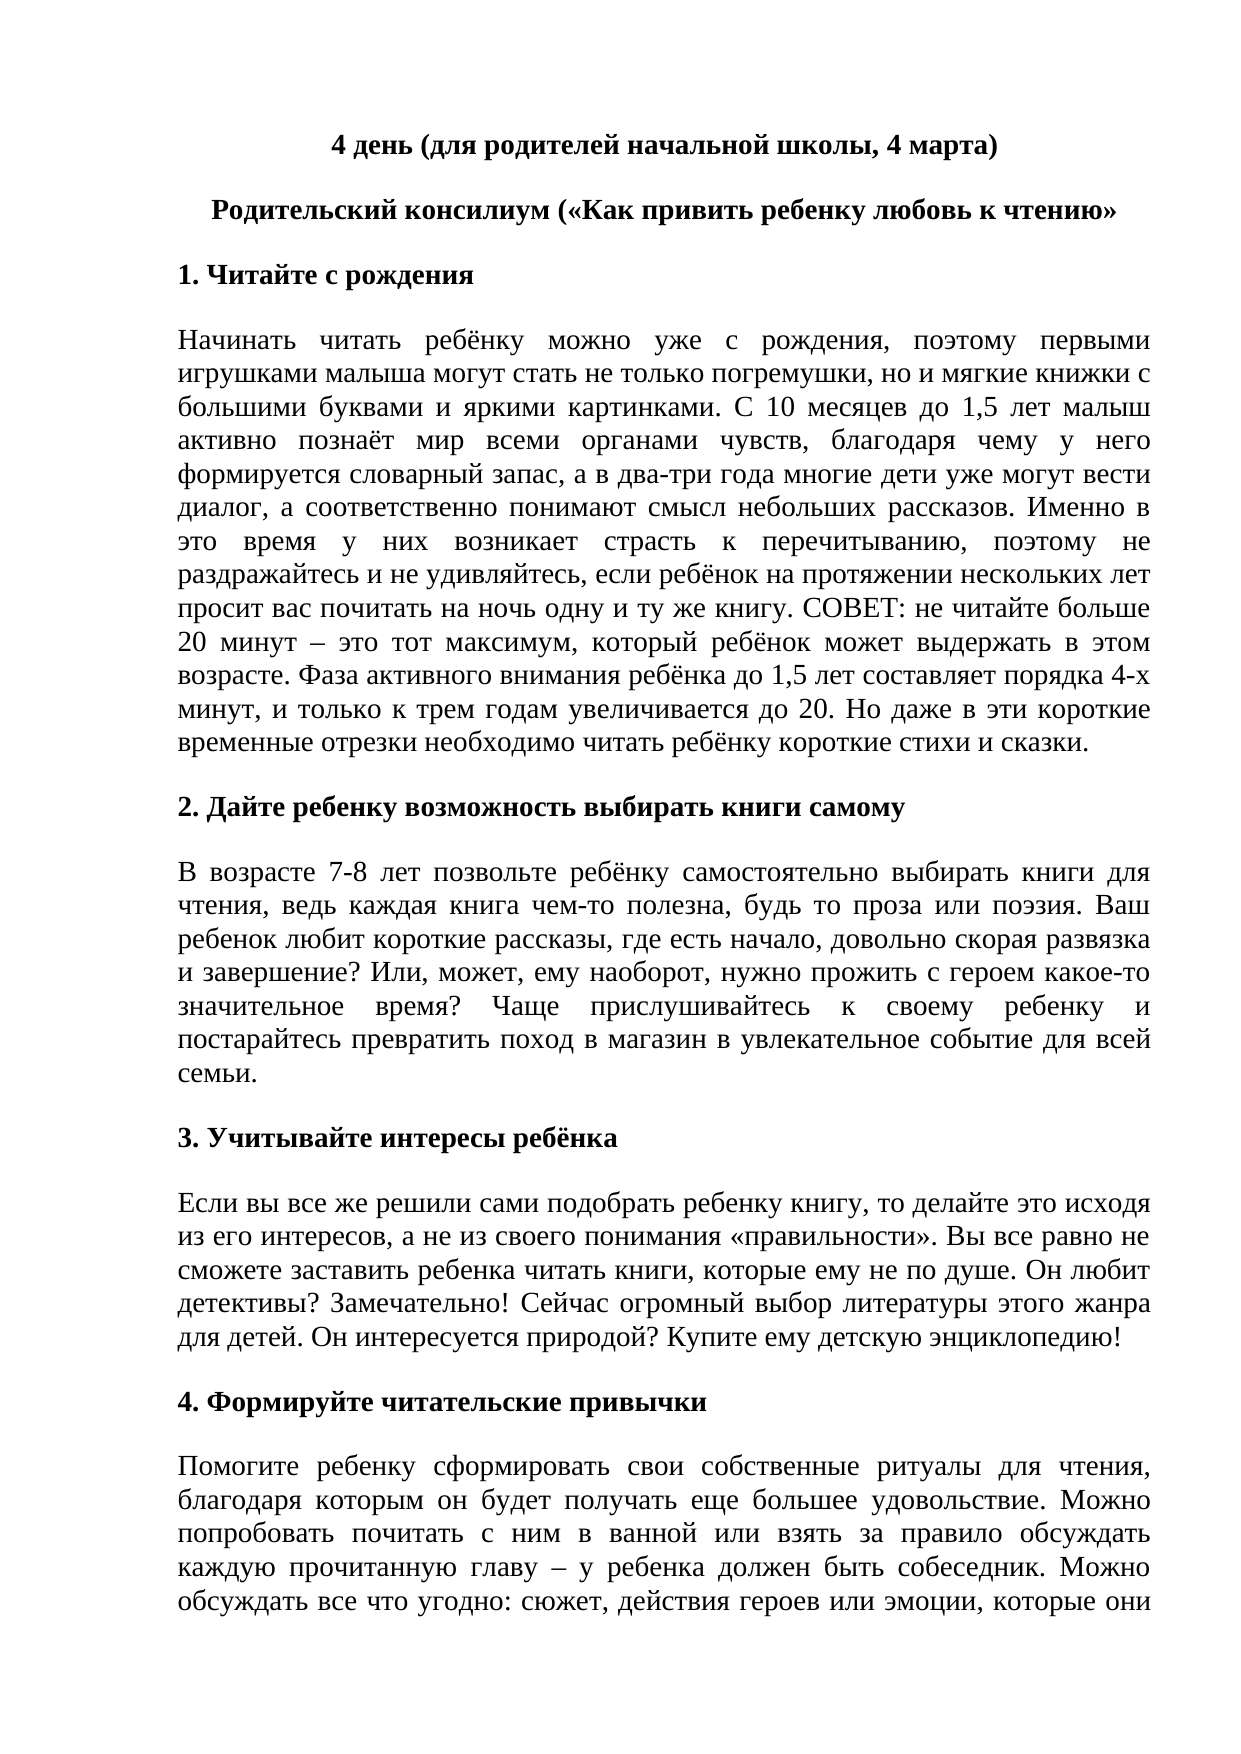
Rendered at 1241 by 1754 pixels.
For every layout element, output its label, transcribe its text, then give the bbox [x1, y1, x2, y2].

text 2. Дайте ребенку возможность выбирать книги самому [177, 789, 1152, 823]
text Начинать читать ребёнку можно уже с рождения, поэтому первыми игрушками малыша могут стать не только погремушки, но и мягкие книжки с большими буквами и яркими картинками. С 10 месяцев до 1,5 лет малыш активно познаёт мир всеми органами чувств, благодаря чему у него формируется словарный запас, а в два-три года многие дети уже могут вести диалог, а соответственно понимают смысл небольших рассказов. Именно в это время у них возникает страсть к перечитыванию, поэтому не раздражайтесь и не удивляйтесь, если ребёнок на протяжении нескольких лет просит вас почитать на ночь одну и ту же книгу. СОВЕТ: не читайте больше 20 минут – это тот максимум, который ребёнок может выдержать в этом возрасте. Фаза активного внимания ребёнка до 1,5 лет составляет порядка 4-х минут, и только к трем годам увеличивается до 20. Но даже в эти короткие временные отрезки необходимо читать ребёнку короткие стихи и сказки. [177, 322, 1152, 758]
text 3. Учитывайте интересы ребёнка [177, 1120, 1152, 1153]
text Если вы все же решили сами подобрать ребенку книгу, то делайте это исходя из его интересов, а не из своего понимания «правильности». Вы все равно не сможете заставить ребенка читать книги, которые ему не по душе. Он любит детективы? Замечательно! Сейчас огромный выбор литературы этого жанра для детей. Он интересуется природой? Купите ему детскую энциклопедию! [177, 1185, 1152, 1352]
text Родительский консилиум («Как привить ребенку любовь к чтению» [177, 192, 1152, 226]
text 4 день (для родителей начальной школы, 4 марта) [177, 127, 1152, 161]
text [177, 1448, 1152, 1616]
text 1. Читайте с рождения [177, 257, 1152, 291]
text В возрасте 7-8 лет позвольте ребёнку самостоятельно выбирать книги для чтения, ведь каждая книга чем-то полезна, будь то проза или поэзия. Ваш ребенок любит короткие рассказы, где есть начало, довольно скорая развязка и завершение? Или, может, ему наоборот, нужно прожить с героем какое-то значительное время? Чаще прислушивайтесь к своему ребенку и постарайтесь превратить поход в магазин в увлекательное событие для всей семьи. [177, 854, 1152, 1089]
text 4. Формируйте читательские привычки [177, 1384, 1152, 1417]
